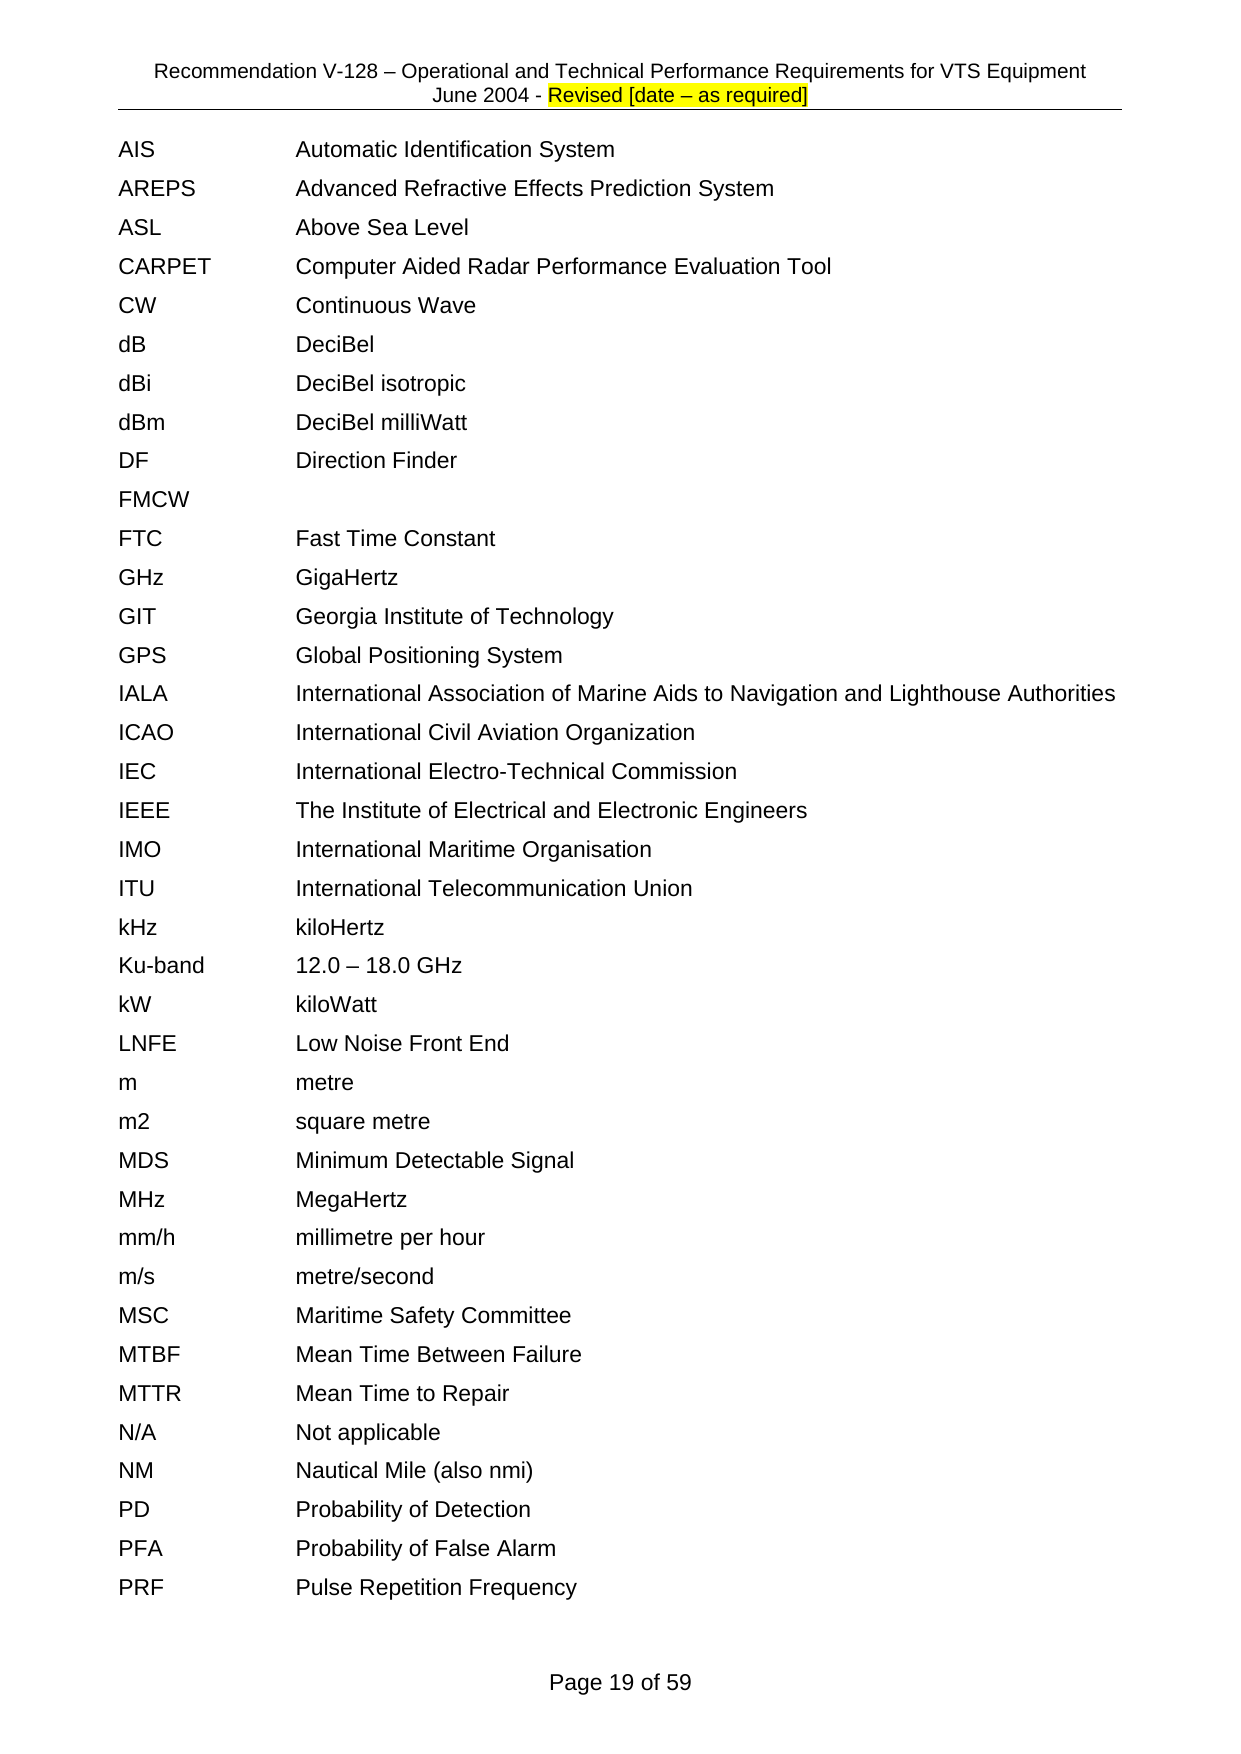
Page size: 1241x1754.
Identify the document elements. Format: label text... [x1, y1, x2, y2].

text m/s metre/second [118, 1263, 1122, 1289]
text Ku-band 12.0 – 18.0 GHz [118, 952, 1122, 979]
text AREPS Advanced Refractive Effects Prediction System [118, 175, 1122, 202]
text AIS Automatic Identification System [118, 136, 1122, 163]
text NM Nautical Mile (also nmi) [118, 1457, 1122, 1484]
text mm/h millimetre per hour [118, 1224, 1122, 1251]
text dBi DeciBel isotropic [118, 369, 1122, 396]
text IEEE The Institute of Electrical and Electronic Engineers [118, 797, 1122, 823]
text ITU International Telecommunication Union [118, 875, 1122, 901]
text IMO International Maritime Organisation [118, 836, 1122, 862]
text GPS Global Positioning System [118, 642, 1122, 668]
text kHz kiloHertz [118, 913, 1122, 940]
text IEC International Electro-Technical Commission [118, 758, 1122, 784]
text MHz MegaHertz [118, 1186, 1122, 1212]
text PFA Probability of False Alarm [118, 1535, 1122, 1562]
text MTBF Mean Time Between Failure [118, 1341, 1122, 1367]
text IALA International Association of Marine Aids to Navigation and Lighthouse Authorities [118, 680, 1122, 707]
text MSC Maritime Safety Committee [118, 1302, 1122, 1328]
text m2 square metre [118, 1108, 1122, 1134]
text dBm DeciBel milliWatt [118, 408, 1122, 435]
text N/A Not applicable [118, 1419, 1122, 1445]
text MDS Minimum Detectable Signal [118, 1147, 1122, 1173]
text PD Probability of Detection [118, 1496, 1122, 1523]
text m metre [118, 1069, 1122, 1095]
text LNFE Low Noise Front End [118, 1030, 1122, 1056]
text ASL Above Sea Level [118, 214, 1122, 241]
text CARPET Computer Aided Radar Performance Evaluation Tool [118, 253, 1122, 279]
text kW kiloWatt [118, 991, 1122, 1018]
text ICAO International Civil Aviation Organization [118, 719, 1122, 746]
text GHz GigaHertz [118, 564, 1122, 590]
text MTTR Mean Time to Repair [118, 1380, 1122, 1406]
text FMCW [118, 486, 1122, 512]
text CW Continuous Wave [118, 292, 1122, 318]
text PRF Pulse Repetition Frequency [118, 1574, 1122, 1600]
text DF Direction Finder [118, 447, 1122, 474]
text GIT Georgia Institute of Technology [118, 603, 1122, 629]
text dB DeciBel [118, 331, 1122, 357]
text FTC Fast Time Constant [118, 525, 1122, 551]
